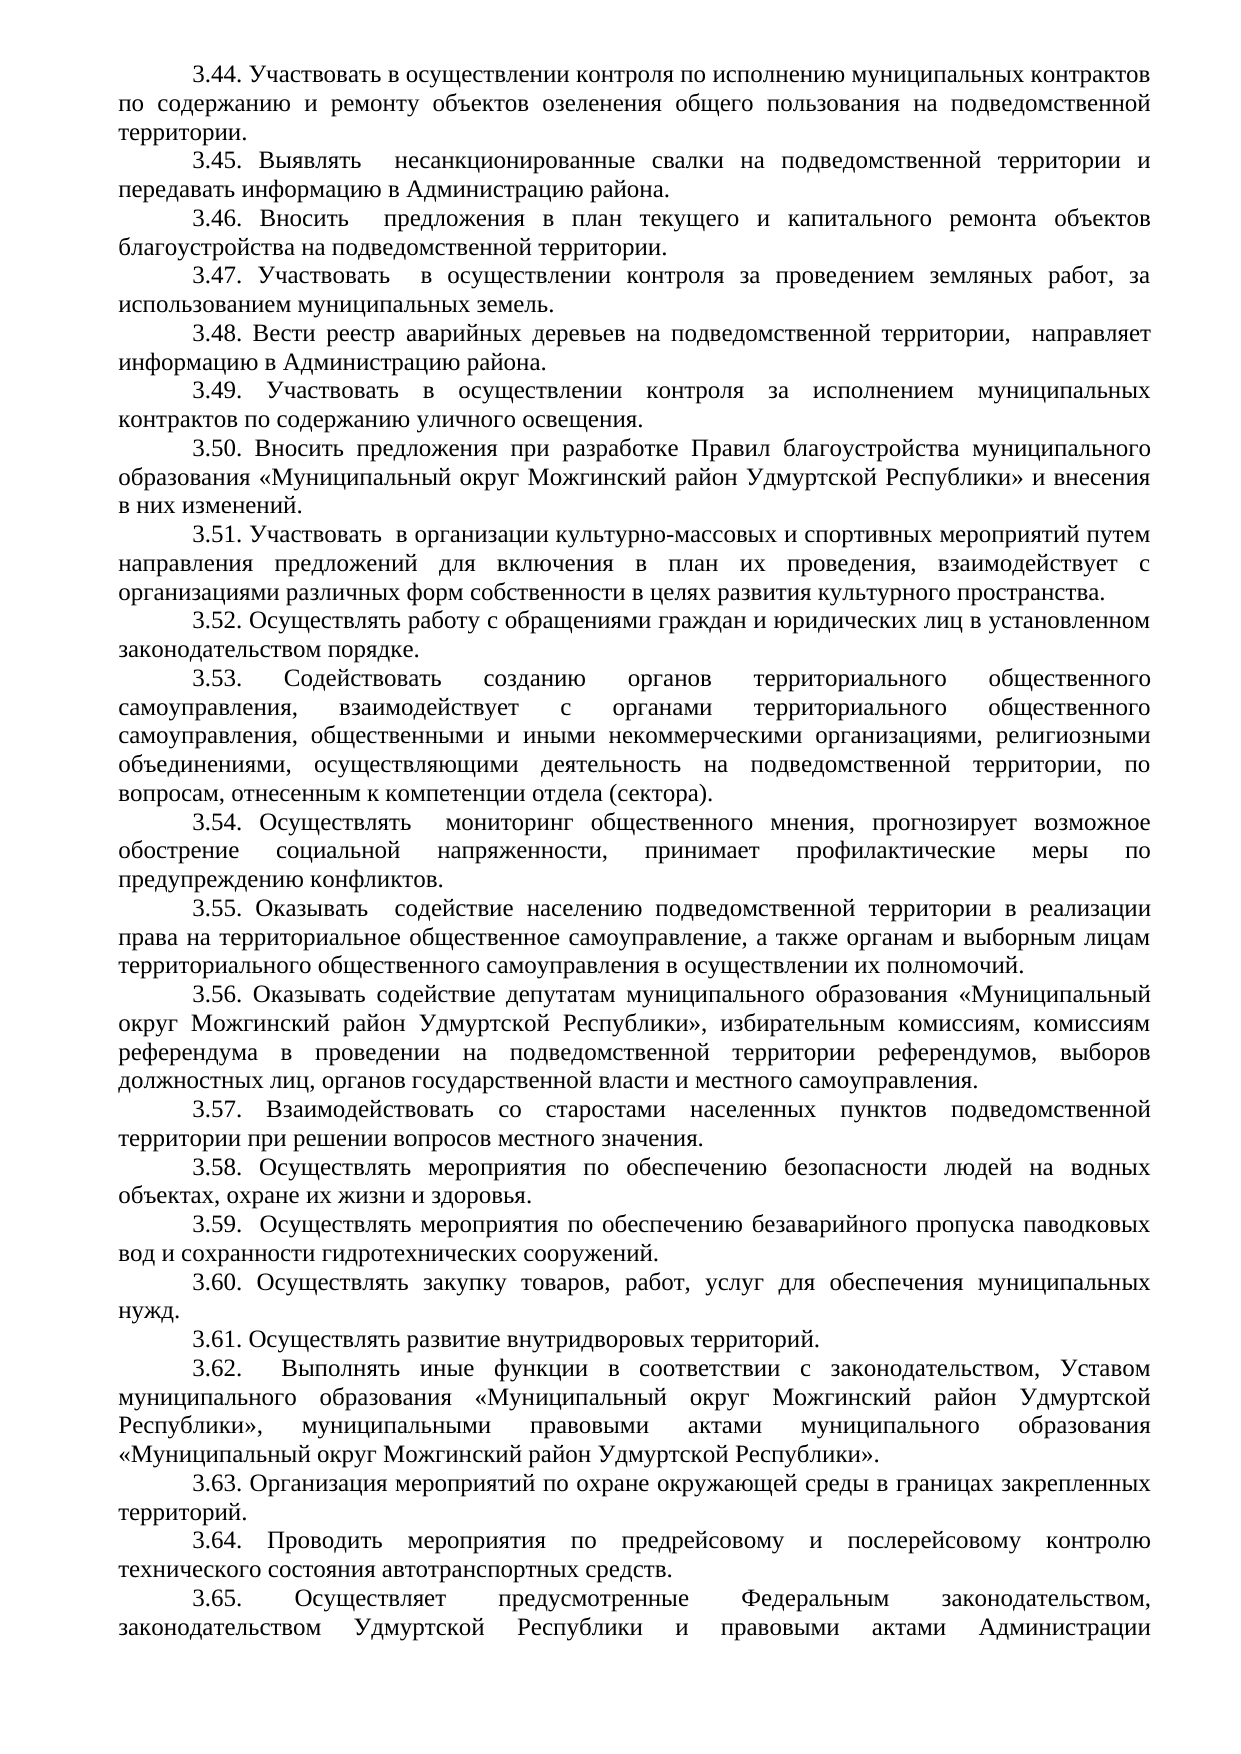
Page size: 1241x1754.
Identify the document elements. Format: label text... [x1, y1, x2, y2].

text 3.53. Содействовать созданию органов территориального общественного самоуправления, взаимодействует с органами территориального общественного самоуправления, общественными и иными некоммерческими организациями, религиозными объединениями, осуществляющими деятельность на подведомственной территории, по вопросам, отнесенным к компетенции отдела (сектора). [118, 663, 1152, 807]
text 3.45. Выявлять несанкционированные свалки на подведомственной территории и передавать информацию в Администрацию района. [118, 145, 1152, 203]
text 3.46. Вносить предложения в план текущего и капитального ремонта объектов благоустройства на подведомственной территории. [118, 203, 1152, 260]
text 3.51. Участвовать в организации культурно-массовых и спортивных мероприятий путем направления предложений для включения в план их проведения, взаимодействует с организациями различных форм собственности в целях развития культурного пространства. [118, 519, 1152, 605]
text 3.49. Участвовать в осуществлении контроля за исполнением муниципальных контрактов по содержанию уличного освещения. [118, 375, 1152, 433]
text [118, 1583, 1152, 1640]
text 3.44. Участвовать в осуществлении контроля по исполнению муниципальных контрактов по содержанию и ремонту объектов озеленения общего пользования на подведомственной территории. [118, 59, 1152, 145]
text 3.47. Участвовать в осуществлении контроля за проведением земляных работ, за использованием муниципальных земель. [118, 260, 1152, 318]
text 3.62. Выполнять иные функции в соответствии с законодательством, Уставом муниципального образования «Муниципальный округ Можгинский район Удмуртской Республики», муниципальными правовыми актами муниципального образования «Муниципальный округ Можгинский район Удмуртской Республики». [118, 1353, 1152, 1468]
text 3.56. Оказывать содействие депутатам муниципального образования «Муниципальный округ Можгинский район Удмуртской Республики», избирательным комиссиям, комиссиям референдума в проведении на подведомственной территории референдумов, выборов должностных лиц, органов государственной власти и местного самоуправления. [118, 979, 1152, 1094]
text 3.58. Осуществлять мероприятия по обеспечению безопасности людей на водных объектах, охране их жизни и здоровья. [118, 1152, 1152, 1209]
text 3.59. Осуществлять мероприятия по обеспечению безаварийного пропуска паводковых вод и сохранности гидротехнических сооружений. [118, 1209, 1152, 1267]
text 3.57. Взаимодействовать со старостами населенных пунктов подведомственной территории при решении вопросов местного значения. [118, 1094, 1152, 1152]
text 3.55. Оказывать содействие населению подведомственной территории в реализации права на территориальное общественное самоуправление, а также органам и выборным лицам территориального общественного самоуправления в осуществлении их полномочий. [118, 893, 1152, 979]
text 3.48. Вести реестр аварийных деревьев на подведомственной территории, направляет информацию в Администрацию района. [118, 318, 1152, 375]
text 3.64. Проводить мероприятия по предрейсовому и послерейсовому контролю технического состояния автотранспортных средств. [118, 1525, 1152, 1583]
text 3.61. Осуществлять развитие внутридворовых территорий. [118, 1324, 1152, 1353]
text 3.60. Осуществлять закупку товаров, работ, услуг для обеспечения муниципальных нужд. [118, 1267, 1152, 1324]
text 3.52. Осуществлять работу с обращениями граждан и юридических лиц в установленном законодательством порядке. [118, 605, 1152, 663]
text 3.50. Вносить предложения при разработке Правил благоустройства муниципального образования «Муниципальный округ Можгинский район Удмуртской Республики» и внесения в них изменений. [118, 433, 1152, 519]
text 3.63. Организация мероприятий по охране окружающей среды в границах закрепленных территорий. [118, 1468, 1152, 1525]
text 3.54. Осуществлять мониторинг общественного мнения, прогнозирует возможное обострение социальной напряженности, принимает профилактические меры по предупреждению конфликтов. [118, 807, 1152, 893]
